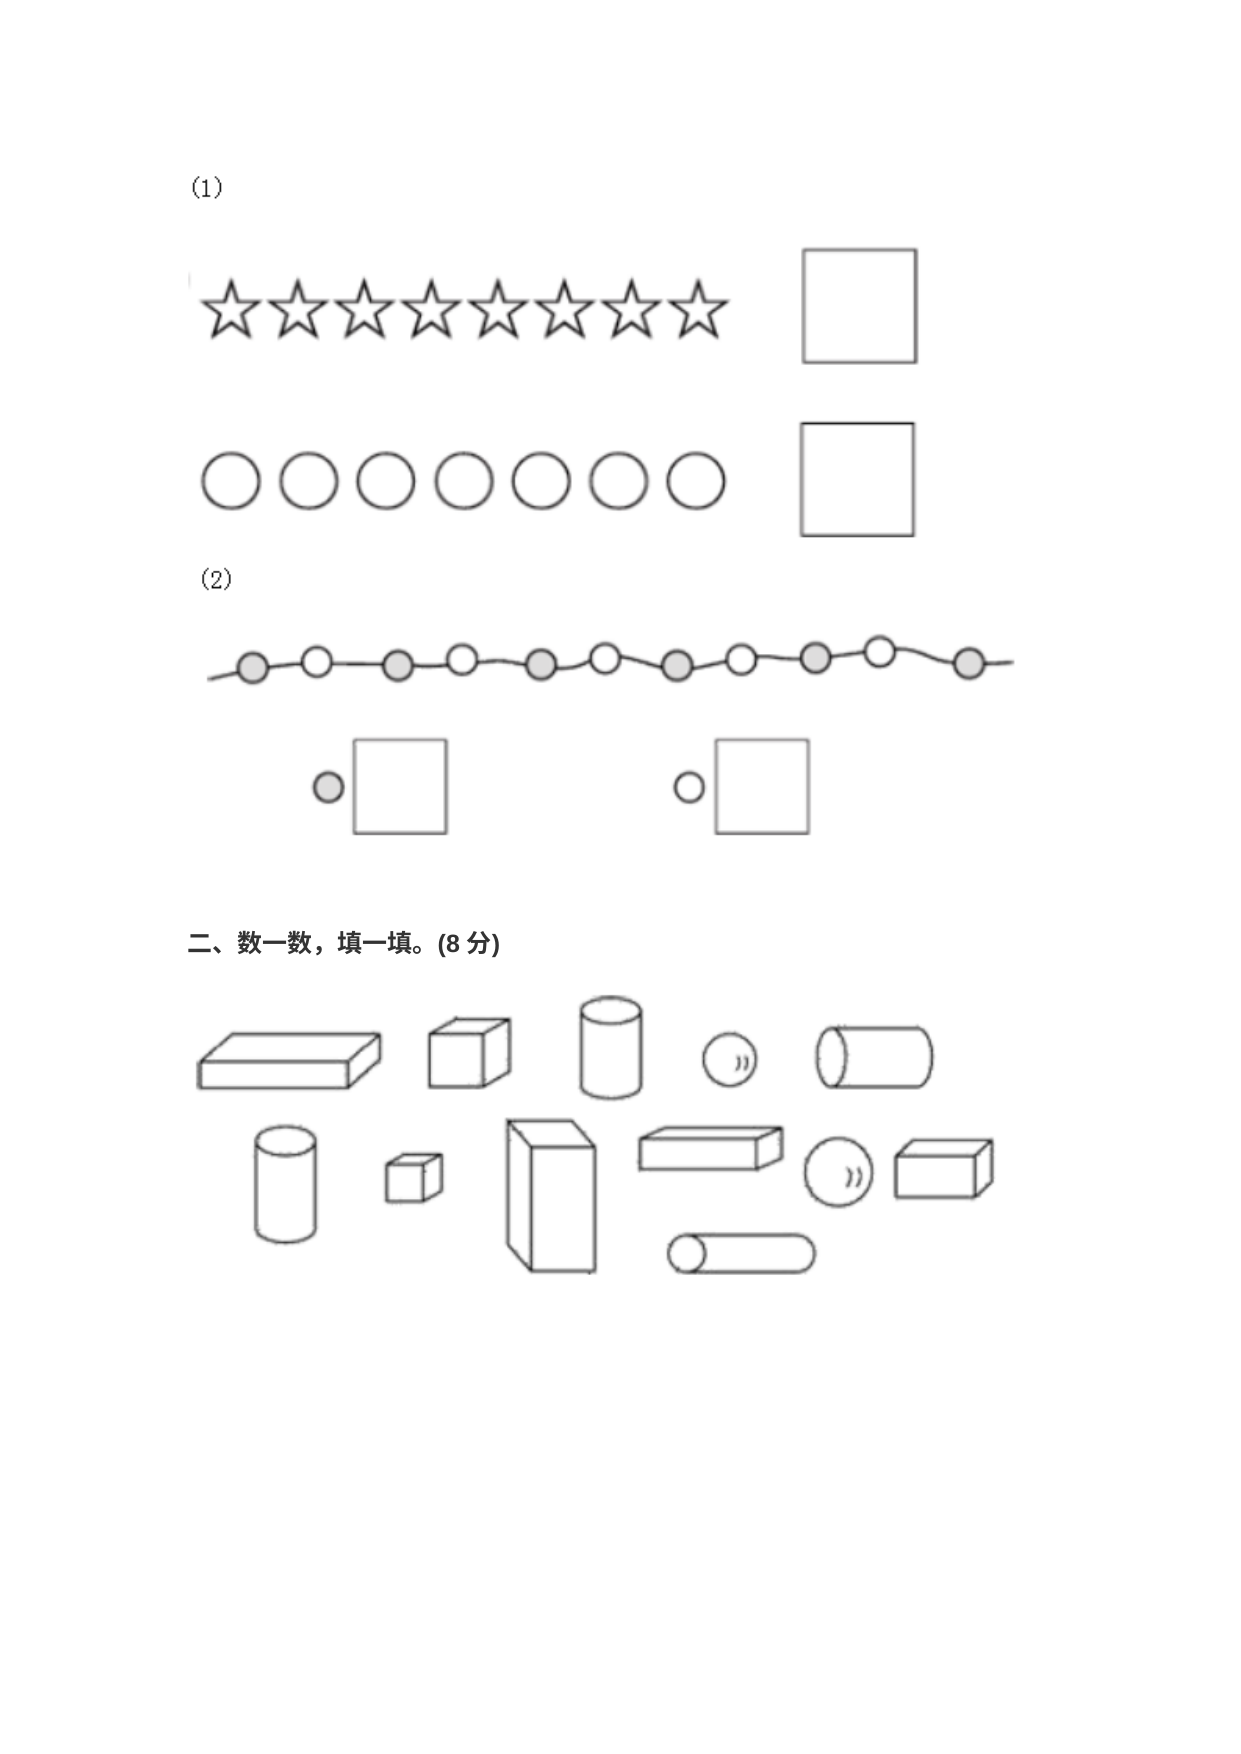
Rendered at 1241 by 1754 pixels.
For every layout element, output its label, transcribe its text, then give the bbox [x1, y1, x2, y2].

picture [187, 552, 1024, 851]
picture [187, 987, 1005, 1297]
picture [187, 162, 936, 550]
